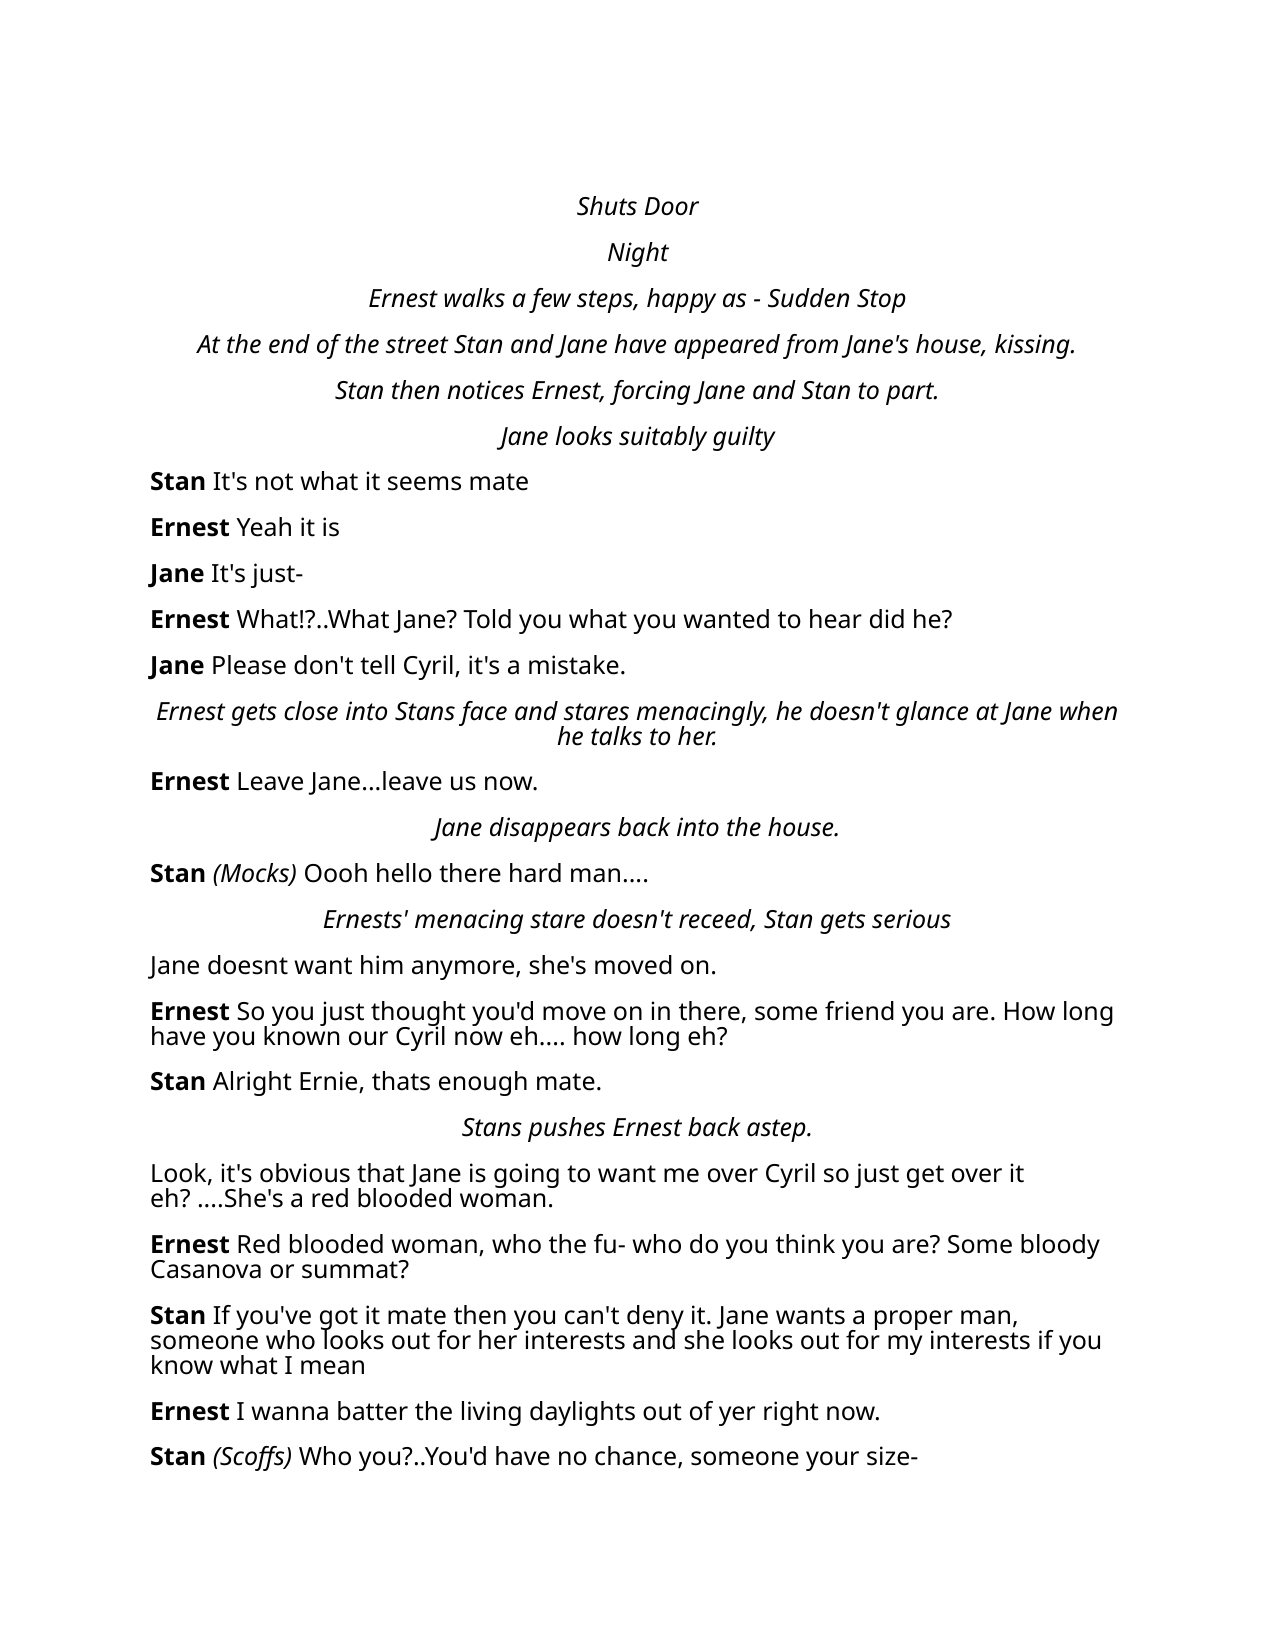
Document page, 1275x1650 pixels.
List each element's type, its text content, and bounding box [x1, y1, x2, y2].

text Stans pushes Ernest back astep. [150, 1117, 1125, 1142]
text Jane looks suitably guilty [150, 425, 1125, 450]
text Jane It's just- [150, 562, 1125, 587]
text Jane doesnt want him anymore, she's moved on. [150, 954, 1125, 979]
text Shuts Door [150, 196, 1125, 221]
text Ernest gets close into Stans face and stares menacingly, he doesn't glance at Jane when he talks to her. [150, 700, 1125, 750]
text Jane Please don't tell Cyril, it's a mistake. [150, 654, 1125, 679]
text Stan (Scoffs) Who you?..You'd have no chance, someone your size- [267, 1446, 1125, 1471]
text Ernest walks a few steps, happy as - Sudden Stop [150, 287, 1125, 312]
text Ernest What!?..What Jane? Told you what you wanted to hear did he? [150, 608, 1125, 633]
text Ernest Yeah it is [150, 517, 1125, 542]
text Stan Alright Ernie, thats enough mate. [150, 1071, 1125, 1096]
text Stan If you've got it mate then you can't deny it. Jane wants a proper man, someone who looks out for her interests and she looks out for my interests if you know what I mean [150, 1304, 1125, 1379]
text Ernest I wanna batter the living daylights out of yer right now. [150, 1400, 1125, 1425]
text Stan (Mocks) Oooh hello there hard man.... [150, 862, 1125, 887]
text Jane disappears back into the house. [150, 817, 1125, 842]
text Ernest So you just thought you'd move on in there, some friend you are. How long have you known our Cyril now eh.... how long eh? [150, 1000, 1125, 1050]
text Ernest Leave Jane...leave us now. [150, 771, 1125, 796]
text Stan then notices Ernest, forcing Jane and Stan to part. [150, 379, 1125, 404]
text Stan It's not what it seems mate [150, 471, 1125, 496]
text Ernest Red blooded woman, who the fu- who do you think you are? Some bloody Casanova or summat? [150, 1233, 1125, 1283]
text Ernests' menacing stare doesn't receed, Stan gets serious [150, 908, 1125, 933]
text Night [150, 242, 1125, 267]
text At the end of the street Stan and Jane have appeared from Jane's house, kissing. [150, 333, 1125, 358]
text Look, it's obvious that Jane is going to want me over Cyril so just get over it eh? ....She's a red blooded woman. [150, 1162, 1125, 1212]
